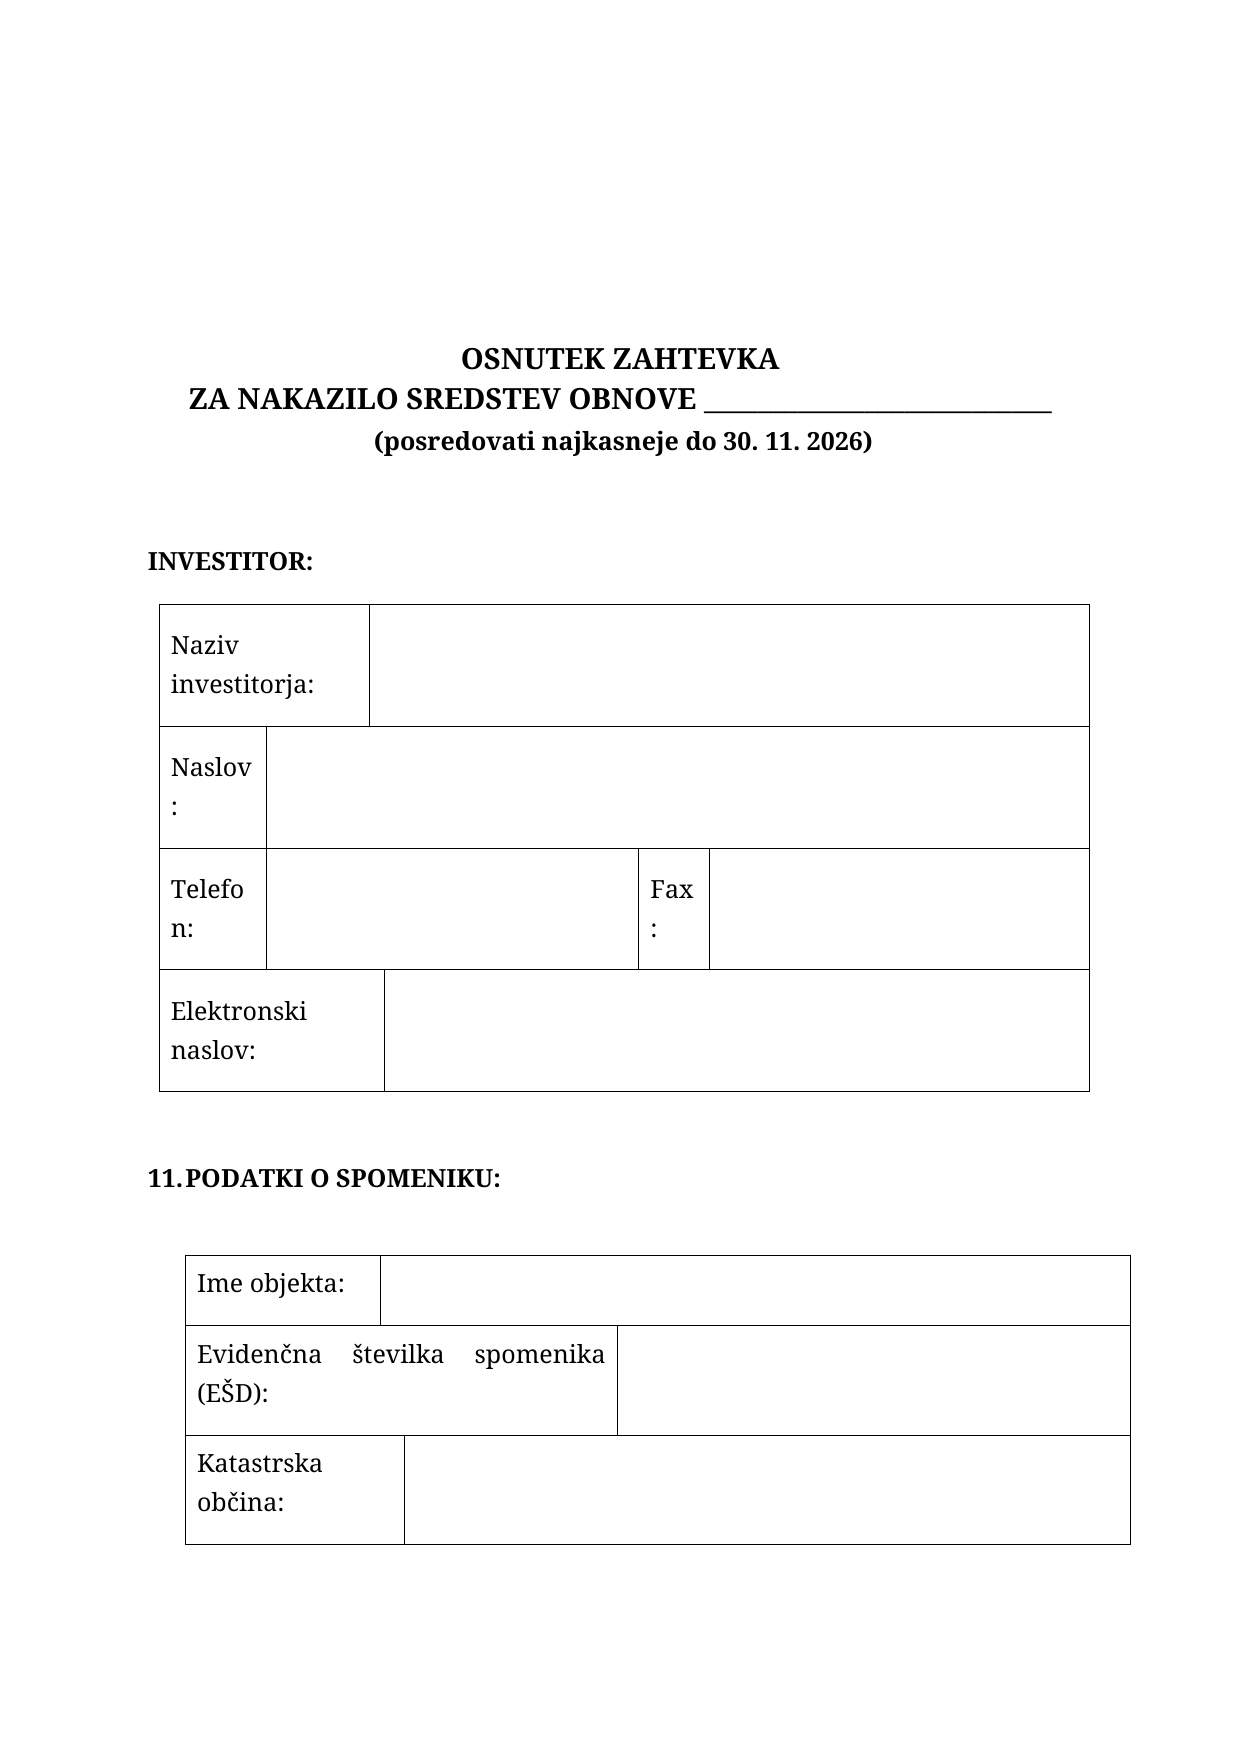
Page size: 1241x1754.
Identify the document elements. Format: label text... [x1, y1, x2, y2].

title ZA NAKAZILO SREDSTEV OBNOVE __________________________ [148, 378, 1093, 418]
table_cell Fax: [639, 849, 709, 969]
table_header [370, 605, 1089, 726]
table_cell [385, 970, 1089, 1091]
table_cell [267, 849, 638, 969]
table_cell Naslov: [160, 727, 266, 847]
table_header [381, 1256, 1130, 1325]
table_cell [710, 849, 1089, 969]
table_header Naziv investitorja: [160, 605, 369, 726]
text INVESTITOR: [148, 544, 1093, 578]
table_header Ime objekta: [186, 1256, 380, 1325]
table_cell [267, 727, 1089, 847]
table_cell Telefon: [160, 849, 266, 969]
table_cell [618, 1326, 1130, 1434]
table_cell [405, 1436, 1130, 1544]
text (posredovati najkasneje do 30. 11. 2026) [148, 424, 1093, 458]
table_cell Elektronski naslov: [160, 970, 384, 1091]
table_cell Katastrska občina: [186, 1436, 404, 1544]
list PODATKI O SPOMENIKU: [148, 1160, 1093, 1194]
table_cell Evidenčna številka spomenika (EŠD): [186, 1326, 617, 1434]
text OSNUTEK ZAHTEVKA [148, 338, 1093, 378]
